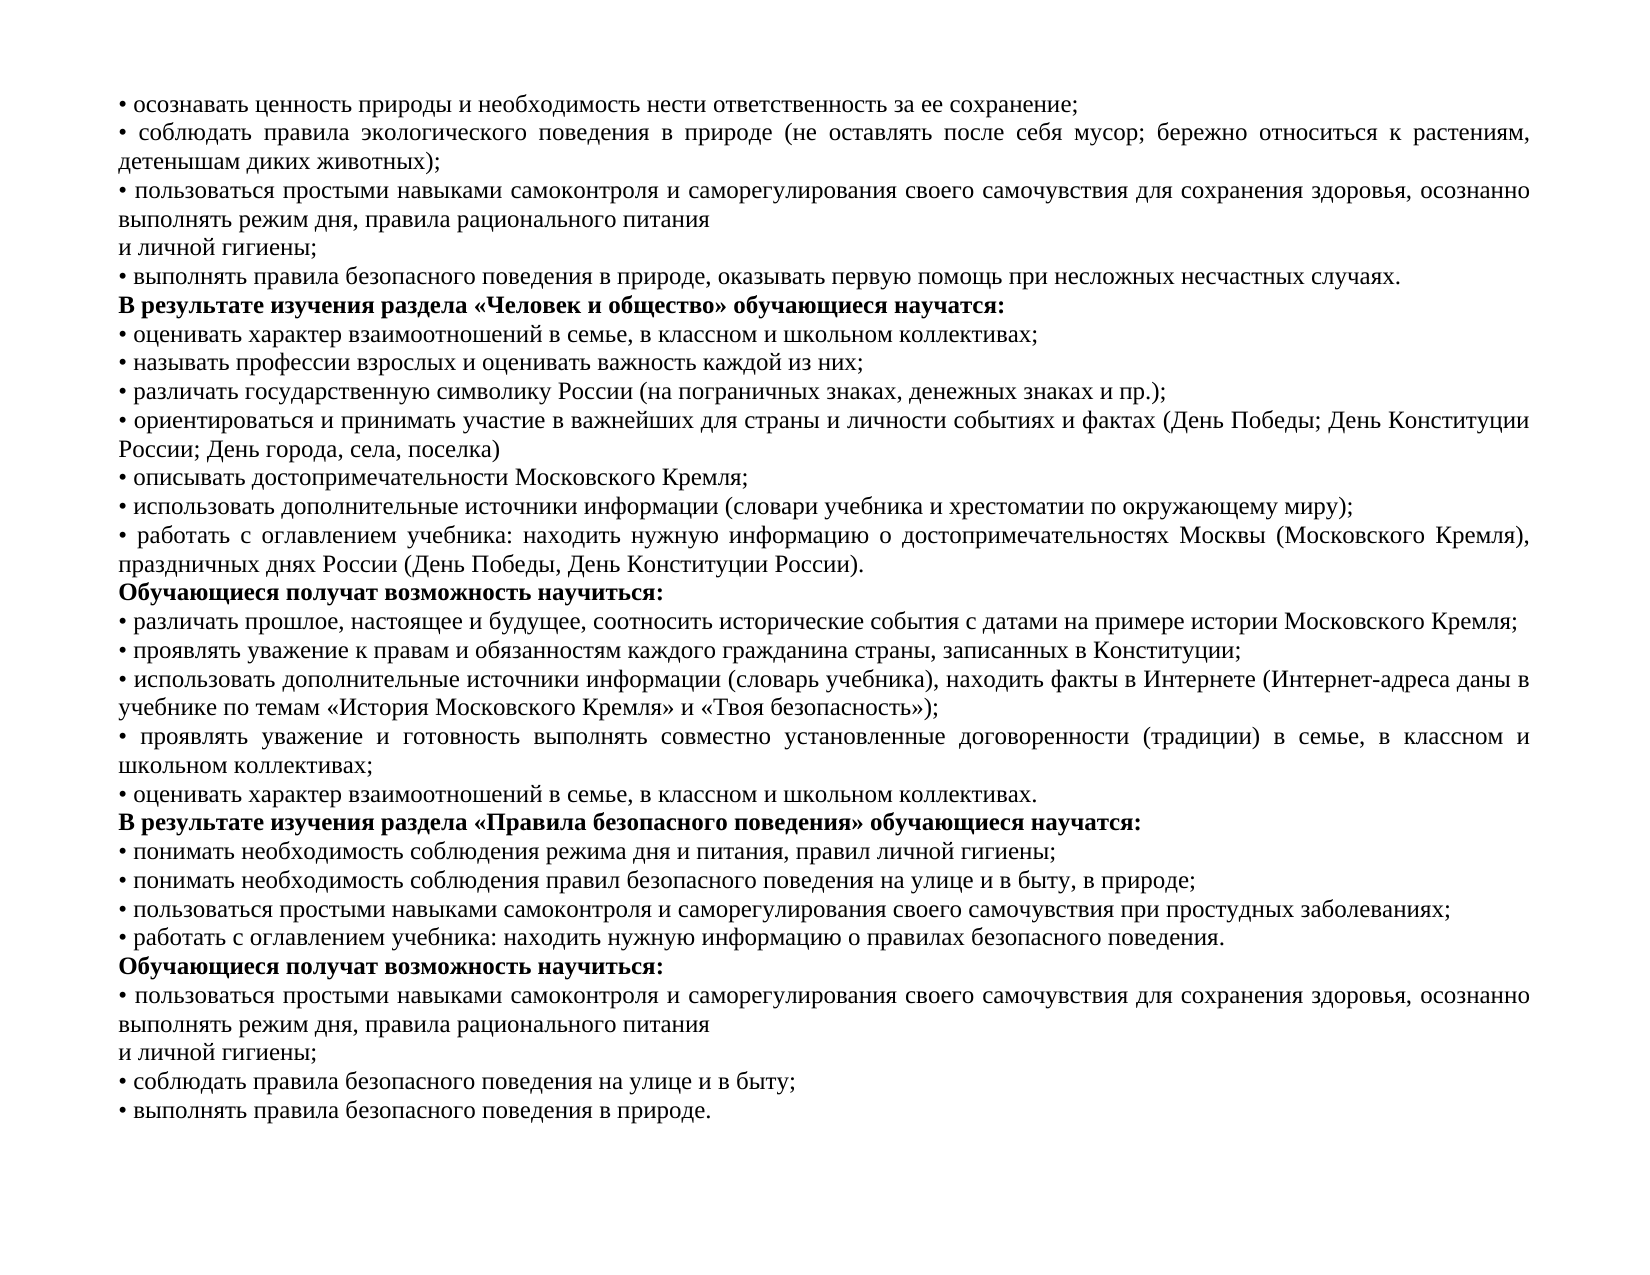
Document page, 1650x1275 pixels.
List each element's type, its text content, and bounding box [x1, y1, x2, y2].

text В результате изучения раздела «Человек и общество» обучающиеся научатся: [118, 290, 1532, 319]
text • различать государственную символику России (на пограничных знаках, денежных знаках и пр.); [118, 376, 1532, 405]
text • описывать достопримечательности Московского Кремля; [118, 462, 1532, 491]
text • оценивать характер взаимоотношений в семье, в классном и школьном коллективах; [118, 319, 1532, 347]
text • различать прошлое, настоящее и будущее, соотносить исторические события с датами на примере истории Московского Кремля; [118, 606, 1532, 635]
text • называть профессии взрослых и оценивать важность каждой из них; [118, 347, 1532, 376]
text • осознавать ценность природы и необходимость нести ответственность за ее сохранение; [118, 89, 1532, 117]
text В результате изучения раздела «Правила безопасного поведения» обучающиеся научатся: [118, 807, 1532, 836]
text • проявлять уважение и готовность выполнять совместно установленные договоренности (традиции) в семье, в классном и школьном коллективах; [118, 721, 1532, 779]
text • оценивать характер взаимоотношений в семье, в классном и школьном коллективах. [118, 779, 1532, 807]
text • работать с оглавлением учебника: находить нужную информацию о правилах безопасного поведения. [118, 922, 1532, 951]
text • пользоваться простыми навыками самоконтроля и саморегулирования своего самочувствия при простудных заболеваниях; [118, 894, 1532, 922]
text • ориентироваться и принимать участие в важнейших для страны и личности событиях и фактах (День Победы; День Конституции России; День города, села, поселка) [118, 405, 1532, 462]
text • понимать необходимость соблюдения режима дня и питания, правил личной гигиены; [118, 836, 1532, 865]
text • соблюдать правила экологического поведения в природе (не оставлять после себя мусор; бережно относиться к растениям, детенышам диких животных); [118, 117, 1532, 175]
text • использовать дополнительные источники информации (словари учебника и хрестоматии по окружающему миру); [118, 491, 1532, 520]
text • использовать дополнительные источники информации (словарь учебника), находить факты в Интернете (Интернет-адреса даны в учебнике по темам «История Московского Кремля» и «Твоя безопасность»); [118, 664, 1532, 721]
text Обучающиеся получат возможность научиться: [118, 951, 1532, 980]
text и личной гигиены; [118, 1037, 1532, 1066]
text • работать с оглавлением учебника: находить нужную информацию о достопримечательностях Москвы (Московского Кремля), праздничных днях России (День Победы, День Конституции России). [118, 520, 1532, 577]
text • пользоваться простыми навыками самоконтроля и саморегулирования своего самочувствия для сохранения здоровья, осознанно выполнять режим дня, правила рационального питания [118, 980, 1532, 1037]
text • понимать необходимость соблюдения правил безопасного поведения на улице и в быту, в природе; [118, 865, 1532, 894]
text • соблюдать правила безопасного поведения на улице и в быту; [118, 1066, 1532, 1095]
text Обучающиеся получат возможность научиться: [118, 577, 1532, 606]
text • пользоваться простыми навыками самоконтроля и саморегулирования своего самочувствия для сохранения здоровья, осознанно выполнять режим дня, правила рационального питания [118, 175, 1532, 232]
text • проявлять уважение к правам и обязанностям каждого гражданина страны, записанных в Конституции; [118, 635, 1532, 664]
text • выполнять правила безопасного поведения в природе, оказывать первую помощь при несложных несчастных случаях. [118, 261, 1532, 290]
text • выполнять правила безопасного поведения в природе. [118, 1095, 1532, 1124]
text и личной гигиены; [118, 232, 1532, 261]
